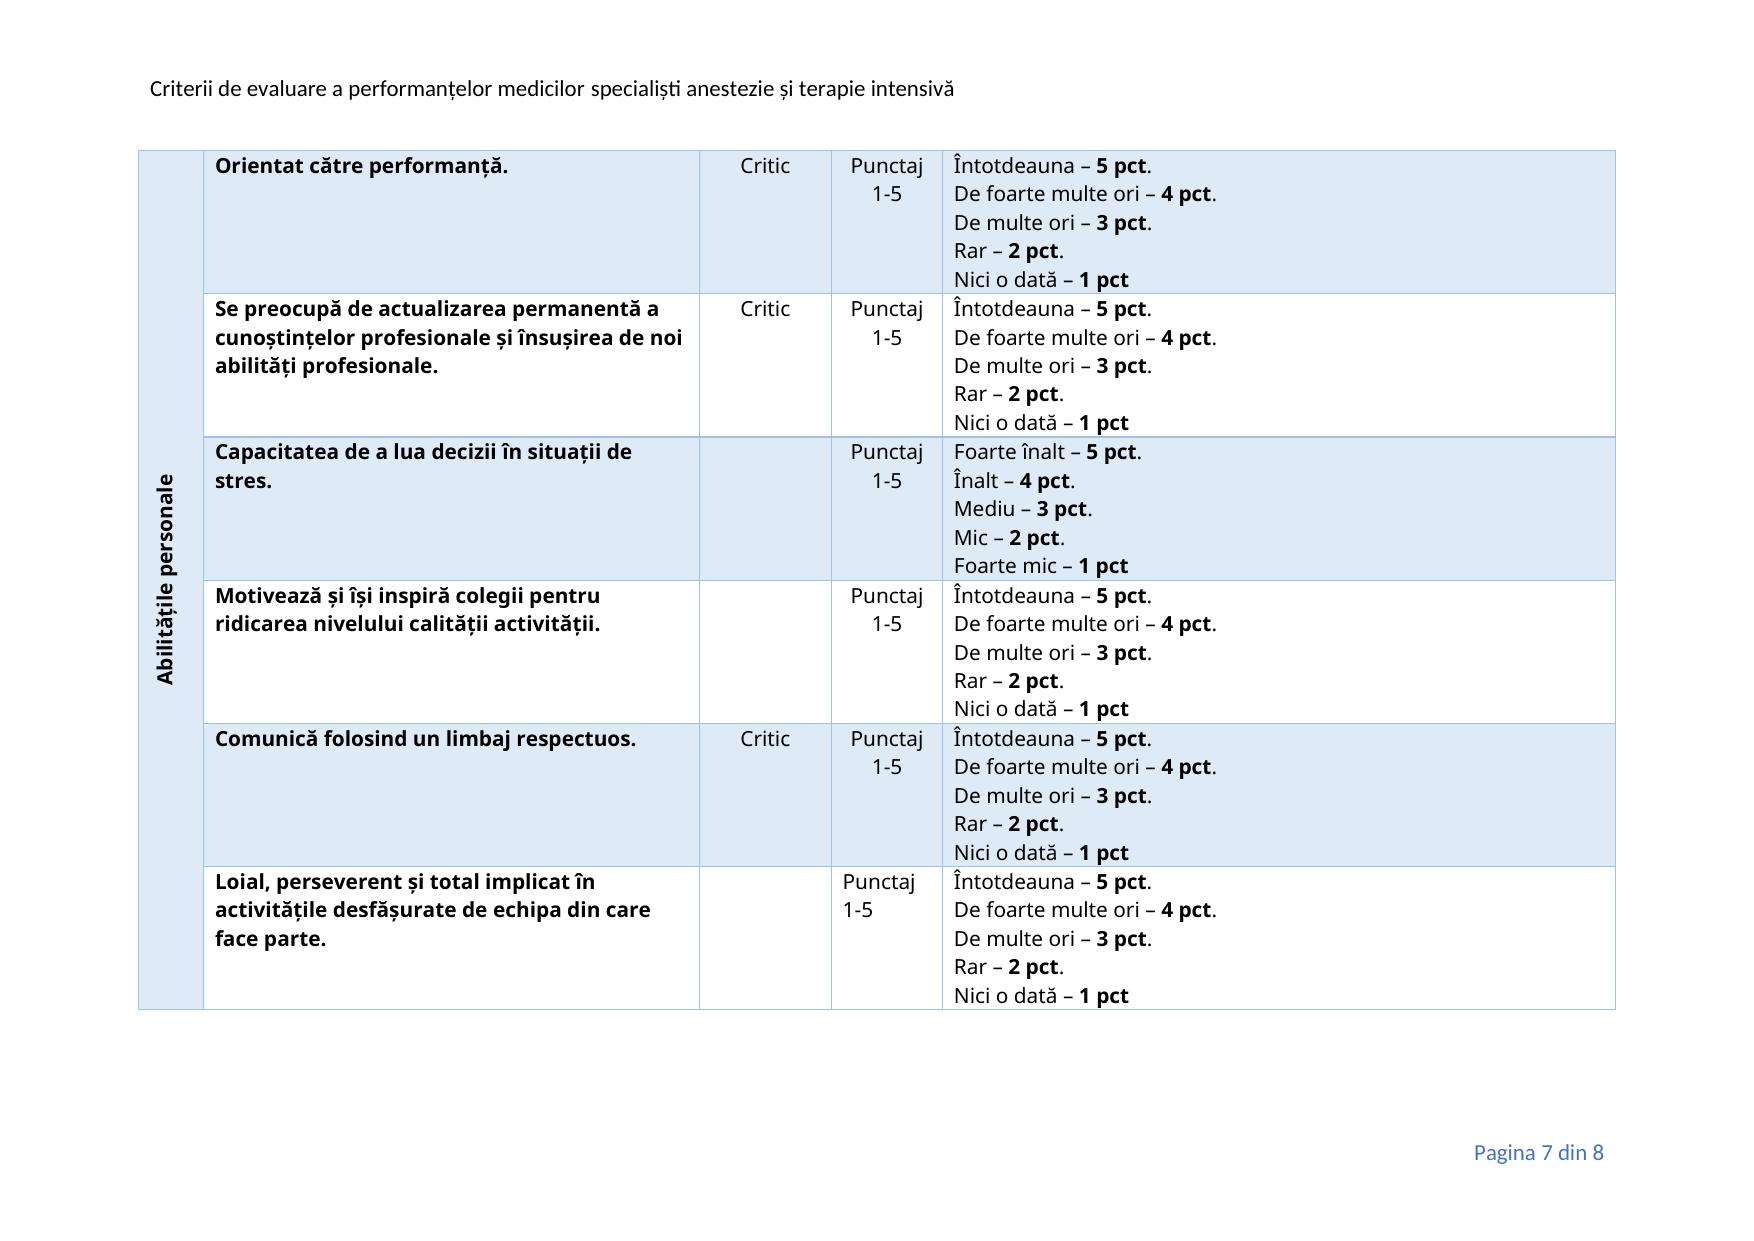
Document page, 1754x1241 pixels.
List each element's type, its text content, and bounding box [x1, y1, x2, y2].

table_cell Critic [700, 151, 831, 293]
table_cell Întotdeauna – 5 pct. De foarte multe ori – 4 pct. De multe ori – 3 pct. Rar – 2 pct. Nici o dată – 1 pct [943, 581, 1615, 723]
table_cell Comunică folosind un limbaj respectuos. [204, 724, 699, 866]
table_cell Punctaj 1-5 [832, 151, 942, 293]
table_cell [943, 294, 1615, 436]
table_cell Motivează şi își inspiră colegii pentru ridicarea nivelului calității activităţii. [204, 581, 699, 723]
table_cell [700, 581, 831, 723]
table_cell Loial, perseverent și total implicat în activitățile desfășurate de echipa din care face parte. [204, 867, 699, 1009]
table_cell [700, 438, 831, 580]
table_cell Întotdeauna – 5 pct. De foarte multe ori – 4 pct. De multe ori – 3 pct. Rar – 2 pct. Nici o dată – 1 pct [943, 867, 1615, 1009]
table_cell Abilitățile personale [139, 151, 203, 1009]
table_cell Punctaj 1-5 [832, 294, 942, 436]
table_cell Se preocupă de actualizarea permanentă a cunoștințelor profesionale și însușirea de noi abilități profesionale. [204, 294, 699, 436]
table_cell Capacitatea de a lua decizii în situații de stres. [204, 438, 699, 580]
table_cell Punctaj 1-5 [832, 438, 942, 580]
table_cell Punctaj 1-5 [832, 867, 942, 1009]
table_cell Punctaj 1-5 [832, 724, 942, 866]
table_cell Orientat către performanță. [204, 151, 699, 293]
table_cell Punctaj 1-5 [832, 581, 942, 723]
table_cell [943, 151, 1615, 293]
table_cell Critic [700, 724, 831, 866]
table_cell Foarte înalt – 5 pct. Înalt – 4 pct. Mediu – 3 pct. Mic – 2 pct. Foarte mic – 1 pct [943, 438, 1615, 580]
table_cell Critic [700, 294, 831, 436]
table_cell Întotdeauna – 5 pct. De foarte multe ori – 4 pct. De multe ori – 3 pct. Rar – 2 pct. Nici o dată – 1 pct [943, 724, 1615, 866]
table_cell [700, 867, 831, 1009]
